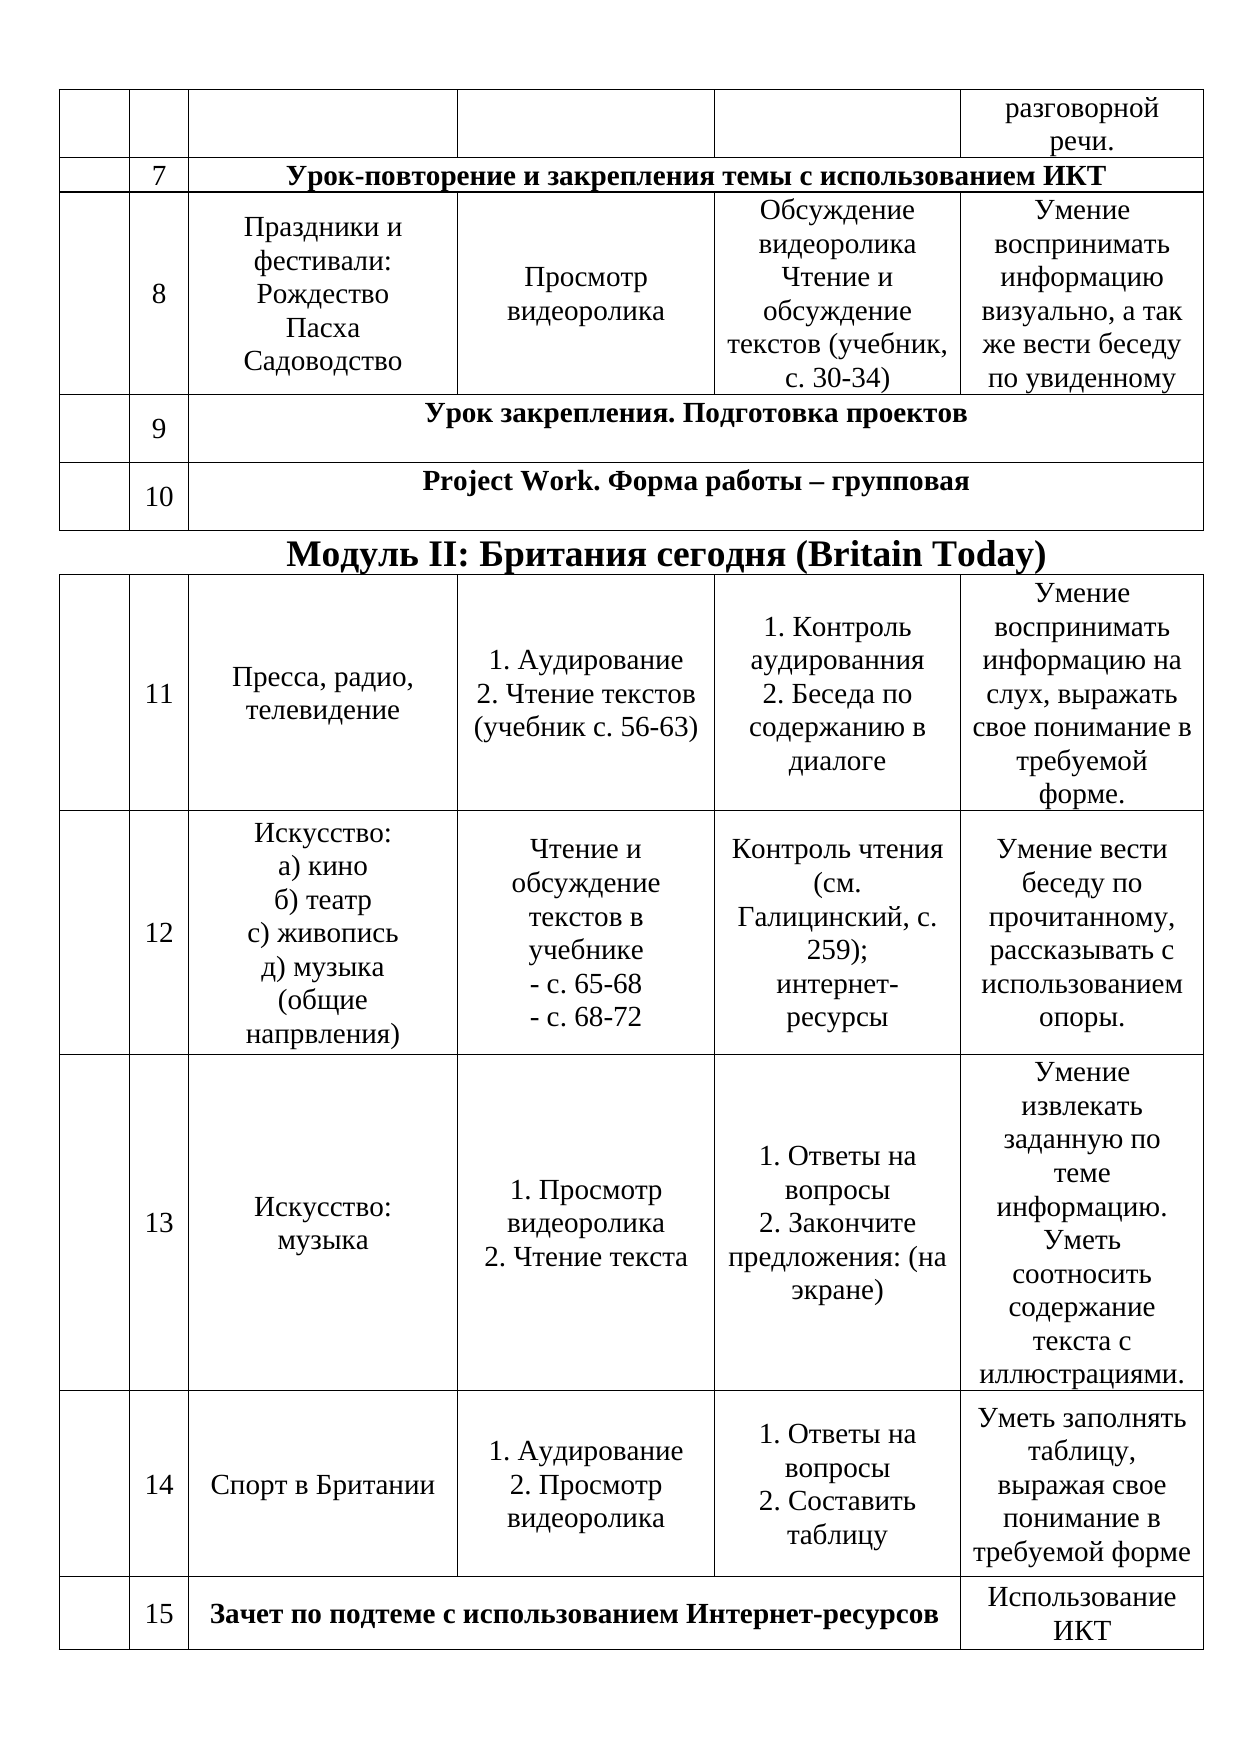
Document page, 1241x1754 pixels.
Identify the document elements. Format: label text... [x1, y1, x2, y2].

table_cell [59, 531, 129, 574]
table_cell Project Work. Форма работы – групповая [189, 463, 1203, 530]
table_cell [60, 193, 129, 394]
table_cell Урок закрепления. Подготовка проектов [189, 395, 1203, 462]
table_cell 14 [130, 1391, 188, 1576]
table_cell Искусство: музыка [189, 1055, 457, 1390]
table_cell Обсуждение видеоролика Чтение и обсуждение текстов (учебник, с. 30-34) [715, 193, 960, 394]
table_cell Контроль чтения (см. Галицинский, с. 259); интернет-ресурсы [715, 811, 960, 1053]
table_cell Модуль II: Британия сегодня (Britain Today) [129, 531, 1204, 574]
table_cell Пресса, радио, телевидение [189, 575, 457, 810]
table_cell Использование ИКТ [961, 1577, 1203, 1649]
table_cell Умение извлекать заданную по теме информацию. Уметь соотносить содержание текста с иллюстрациями. [961, 1055, 1203, 1390]
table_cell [715, 90, 960, 157]
table_cell Чтение и обсуждение текстов в учебнике - с. 65-68 - с. 68-72 [458, 811, 714, 1053]
table_cell [60, 158, 129, 191]
table_cell [60, 463, 129, 530]
table_cell 1. Контроль аудированния 2. Беседа по содержанию в диалоге [715, 575, 960, 810]
table_cell Умение воспринимать информацию на слух, выражать свое понимание в требуемой форме. [961, 575, 1203, 810]
table_cell [60, 395, 129, 462]
table_cell Зачет по подтеме с использованием Интернет-ресурсов [189, 1577, 960, 1649]
table_cell Искусство: а) кино б) театр с) живопись д) музыка (общие напрвления) [189, 811, 457, 1053]
table_cell [60, 811, 129, 1053]
table_cell Умение воспринимать информацию визуально, а так же вести беседу по увиденному [961, 193, 1203, 394]
table_cell Спорт в Британии [189, 1391, 457, 1576]
table_cell 15 [130, 1577, 188, 1649]
table_cell 1. Аудирование 2. Просмотр видеоролика [458, 1391, 714, 1576]
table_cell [961, 90, 1203, 157]
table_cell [189, 90, 457, 157]
table_cell 12 [130, 811, 188, 1053]
table_cell Урок-повторение и закрепления темы с использованием ИКТ [189, 158, 1203, 191]
table_cell 10 [130, 463, 188, 530]
table_cell [60, 1055, 129, 1390]
table_cell 1. Ответы на вопросы 2. Составить таблицу [715, 1391, 960, 1576]
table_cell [458, 90, 714, 157]
table_cell 1. Ответы на вопросы 2. Закончите предложения: (на экране) [715, 1055, 960, 1390]
table_cell Уметь заполнять таблицу, выражая свое понимание в требуемой форме [961, 1391, 1203, 1576]
table_cell 7 [130, 158, 188, 191]
table_cell 1. Аудирование 2. Чтение текстов (учебник с. 56-63) [458, 575, 714, 810]
table_cell [60, 1577, 129, 1649]
table_cell [60, 1391, 129, 1576]
table_cell Умение вести беседу по прочитанному, рассказывать с использованием опоры. [961, 811, 1203, 1053]
table_cell Просмотр видеоролика [458, 193, 714, 394]
table_cell Праздники и фестивали: Рождество Пасха Садоводство [189, 193, 457, 394]
table_cell [60, 90, 129, 157]
table_cell 13 [130, 1055, 188, 1390]
table_cell 9 [130, 395, 188, 462]
table_cell 11 [130, 575, 188, 810]
table_cell [60, 575, 129, 810]
table_cell 1. Просмотр видеоролика 2. Чтение текста [458, 1055, 714, 1390]
table_cell 8 [130, 193, 188, 394]
table_cell 6 [130, 90, 188, 157]
